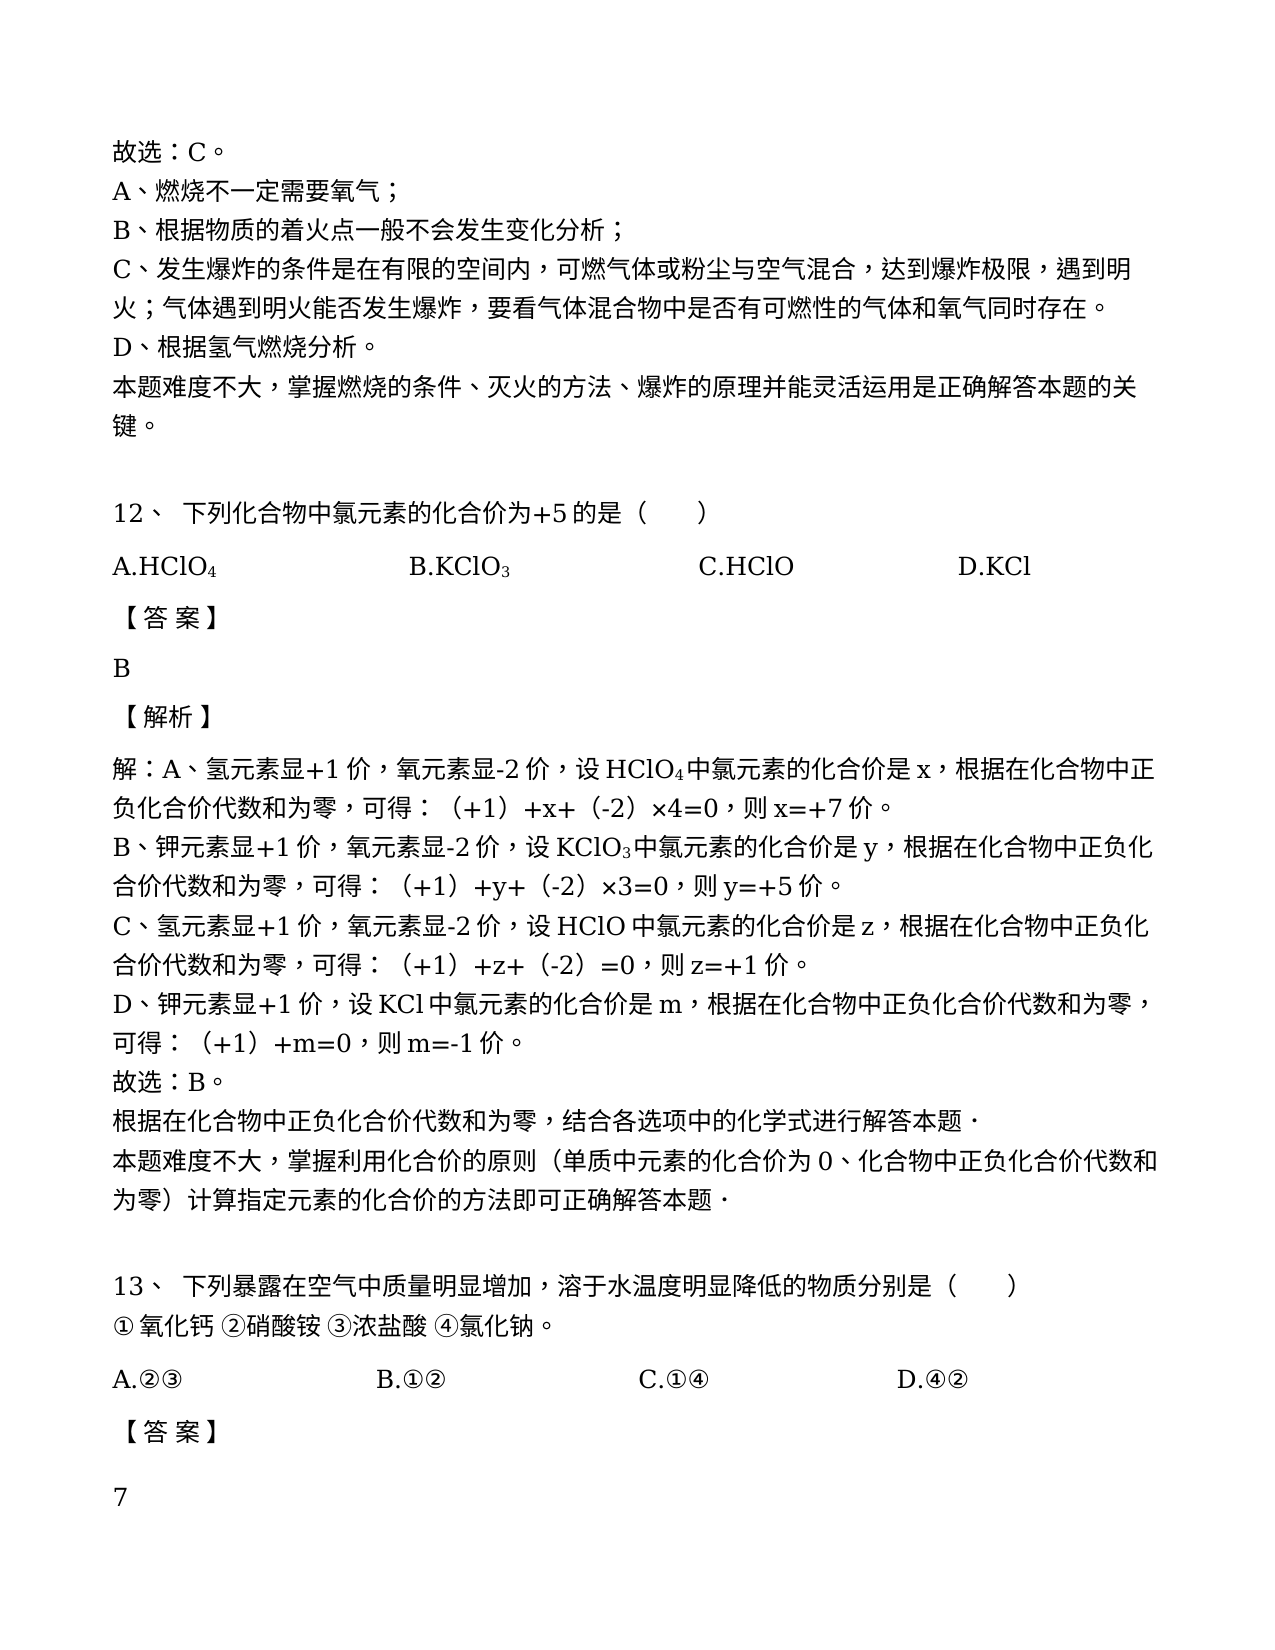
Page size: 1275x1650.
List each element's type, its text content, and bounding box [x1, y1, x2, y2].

text 【 答 案 】 [112, 1414, 1163, 1448]
text B [112, 653, 1163, 683]
table_header D.④② [896, 1360, 1163, 1402]
table_header A.HClO4 [112, 547, 408, 589]
text 13、 下列暴露在空气中质量明显增加，溶于水温度明显降低的物质分别是（ ） ①氧化钙 ②硝酸铵 ③浓盐酸 ④氯化钠。 [112, 1234, 1163, 1342]
text 解：A、氢元素显+1价，氧元素显-2价，设HClO4中氯元素的化合价是x，根据在化合物中正负化合价代数和为零，可得：（+1）+x+（-2）×4=0，则x=+7价。 B、钾元素显+1价，氧元素显-2价，设KClO3中氯元素的化合价是y，根据在化合物中正负化合价代数和为零，可得：（+1）+y+（-2）×3=0，则y=+5价。 C、氢元素显+1价，氧元素显-2价，设HClO中氯元素的化合价是z，根据在化合物中正负化合价代数和为零，可得：（+1）+z+（-2）=0，则z=+1价。 D、钾元素显+1价，设KCl中氯元素的化合价是m，根据在化合物中正负化合价代数和为零，可得：（+1）+m=0，则m=-1价。 故选：B。 根据在化合物中正负化合价代数和为零，结合各选项中的化学式进行解答本题． 本题难度不大，掌握利用化合价的原则（单质中元素的化合价为0、化合物中正负化合价代数和为零）计算指定元素的化合价的方法即可正确解答本题． [112, 751, 1163, 1216]
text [112, 134, 1163, 442]
text 12、 下列化合物中氯元素的化合价为+5的是（ ） [112, 460, 1163, 529]
text 【 答 案 】 [112, 601, 1163, 635]
table_header C.①④ [638, 1360, 896, 1402]
table_header D.KCl [957, 547, 1163, 589]
table_header B.KClO3 [408, 547, 698, 589]
table_header C.HClO [698, 547, 957, 589]
table_header B.①② [376, 1360, 638, 1402]
table_header A.②③ [112, 1360, 376, 1402]
text 【 解析 】 [112, 700, 1163, 734]
